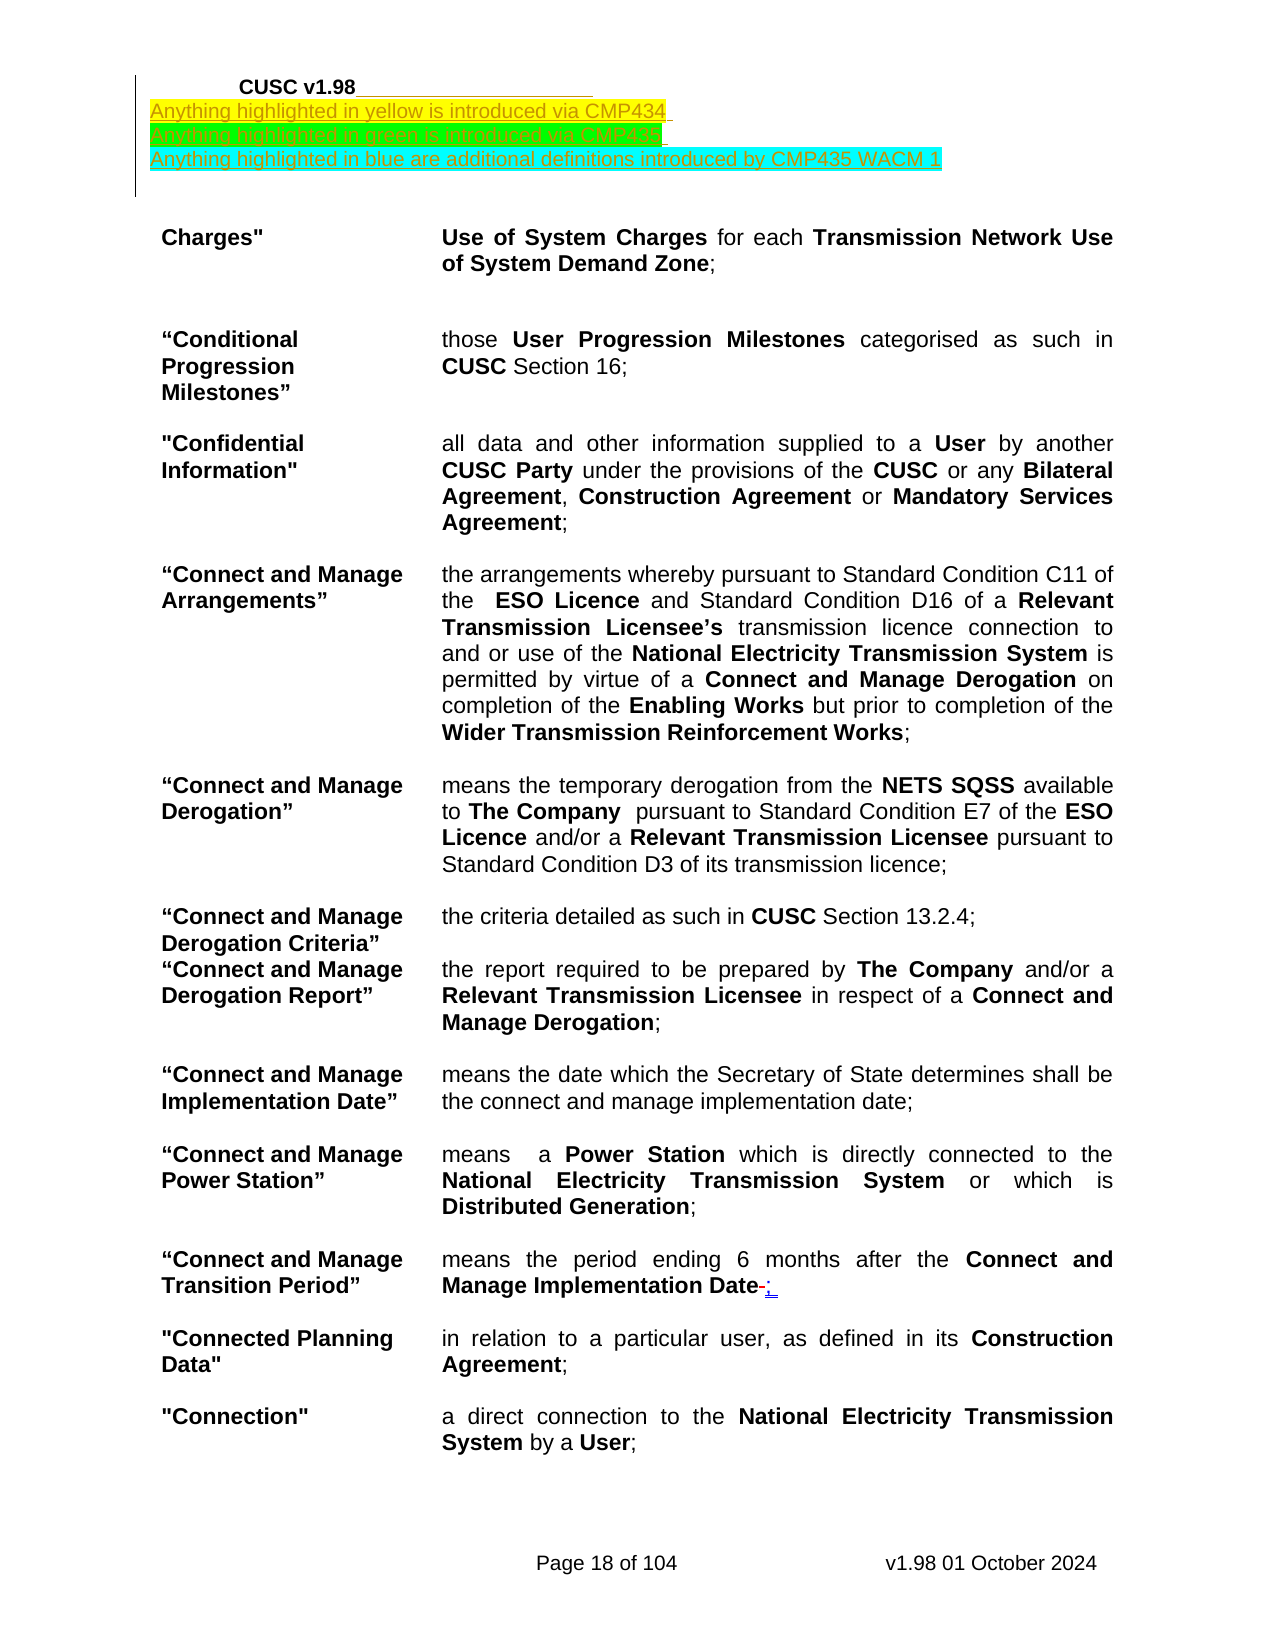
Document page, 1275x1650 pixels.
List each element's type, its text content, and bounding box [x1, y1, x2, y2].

table_cell the arrangements whereby pursuant to Standard Condition C11 of the ESO Licence and Standard Condition D16 of a Relevant Transmission Licensee’s transmission licence connection to and or use of the National Electricity Transmission System is permitted by virtue of a Connect and Manage Derogation on completion of the Enabling Works but prior to completion of the Wider Transmission Reinforcement Works; [431, 561, 1124, 772]
table_cell “Connect and Manage Implementation Date” [150, 1061, 431, 1141]
table_cell in relation to a particular user, as defined in its Construction Agreement; [431, 1325, 1124, 1403]
table_cell the criteria detailed as such in CUSC Section 13.2.4; [431, 903, 1124, 956]
table_cell means the temporary derogation from the NETS SQSS available to The Company pursuant to Standard Condition E7 of the ESO Licence and/or a Relevant Transmission Licensee pursuant to Standard Condition D3 of its transmission licence; [431, 772, 1124, 903]
table_cell a direct connection to the National Electricity Transmission System by a User; [431, 1403, 1124, 1480]
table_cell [150, 224, 431, 326]
table_cell means the period ending 6 months after the Connect and Manage Implementation Date ; [431, 1246, 1124, 1325]
table_cell means the date which the Secretary of State determines shall be the connect and manage implementation date; [431, 1061, 1124, 1141]
table_cell “Conditional Progression Milestones” [150, 326, 431, 430]
table_cell "Connection" [150, 1403, 431, 1480]
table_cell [431, 224, 1124, 326]
table_cell “Connect and Manage Arrangements” [150, 561, 431, 772]
table_cell means a Power Station which is directly connected to the National Electricity Transmission System or which is Distributed Generation; [431, 1141, 1124, 1246]
table_cell “Connect and Manage Power Station” [150, 1141, 431, 1246]
table_cell “Connect and Manage Derogation Report” [150, 956, 431, 1061]
table_cell "Confidential Information" [150, 430, 431, 561]
table_cell “Connect and Manage Transition Period” [150, 1246, 431, 1325]
table_cell "Connected Planning Data" [150, 1325, 431, 1403]
table_cell “Connect and Manage Derogation Criteria” [150, 903, 431, 956]
table_cell those User Progression Milestones categorised as such in CUSC Section 16; [431, 326, 1124, 430]
table_cell “Connect and Manage Derogation” [150, 772, 431, 903]
table_cell the report required to be prepared by The Company and/or a Relevant Transmission Licensee in respect of a Connect and Manage Derogation; [431, 956, 1124, 1061]
table_cell all data and other information supplied to a User by another CUSC Party under the provisions of the CUSC or any Bilateral Agreement, Construction Agreement or Mandatory Services Agreement; [431, 430, 1124, 561]
